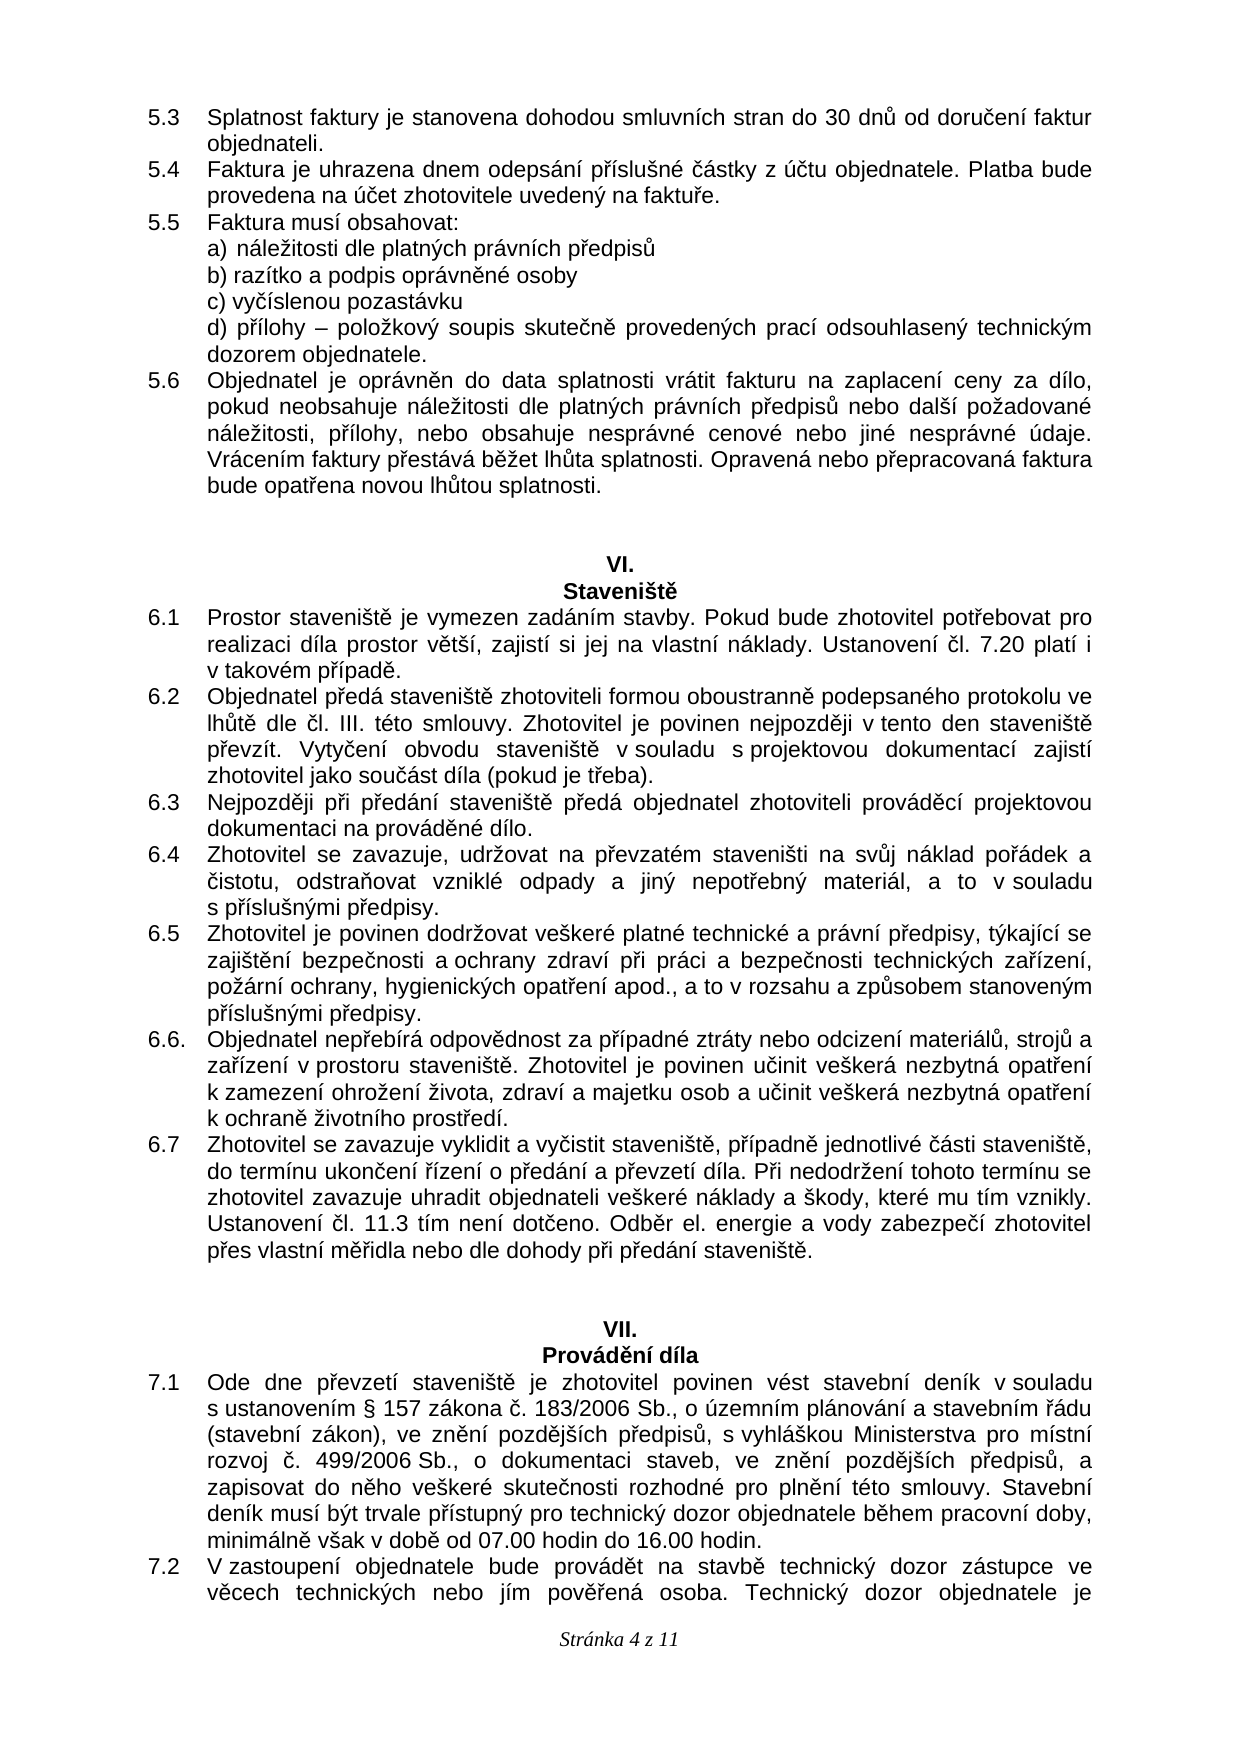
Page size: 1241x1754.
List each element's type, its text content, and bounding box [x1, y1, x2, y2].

text 6.2 Objednatel předá staveniště zhotoviteli formou oboustranně podepsaného protokolu ve lhůtě dle čl. III. této smlouvy. Zhotovitel je povinen nejpozději v tento den staveniště převzít. Vytyčení obvodu staveniště v souladu s projektovou dokumentací zajistí zhotovitel jako součást díla (pokud je třeba). [148, 683, 1092, 789]
text d) přílohy – položkový soupis skutečně provedených prací odsouhlasený technickým dozorem objednatele. [148, 314, 1092, 367]
text 6.6. Objednatel nepřebírá odpovědnost za případné ztráty nebo odcizení materiálů, strojů a zařízení v prostoru staveniště. Zhotovitel je povinen učinit veškerá nezbytná opatření k zamezení ohrožení života, zdraví a majetku osob a učinit veškerá nezbytná opatření k ochraně životního prostředí. [148, 1026, 1092, 1131]
text 5.5 Faktura musí obsahovat: [148, 209, 1092, 235]
text b) razítko a podpis oprávněné osoby [148, 262, 1092, 288]
text 6.7 Zhotovitel se zavazuje vyklidit a vyčistit staveniště, případně jednotlivé části staveniště, do termínu ukončení řízení o předání a převzetí díla. Při nedodržení tohoto termínu se zhotovitel zavazuje uhradit objednateli veškeré náklady a škody, které mu tím vznikly. Ustanovení čl. 11.3 tím není dotčeno. Odběr el. energie a vody zabezpečí zhotovitel přes vlastní měřidla nebo dle dohody při předání staveniště. [148, 1131, 1092, 1263]
text 6.1 Prostor staveniště je vymezen zadáním stavby. Pokud bude zhotovitel potřebovat pro realizaci díla prostor větší, zajistí si jej na vlastní náklady. Ustanovení čl. 7.20 platí i v takovém případě. [148, 604, 1092, 683]
text Staveniště [148, 578, 1092, 604]
text 6.5 Zhotovitel je povinen dodržovat veškeré platné technické a právní předpisy, týkající se zajištění bezpečnosti a ochrany zdraví při práci a bezpečnosti technických zařízení, požární ochrany, hygienických opatření apod., a to v rozsahu a způsobem stanoveným příslušnými předpisy. [148, 920, 1092, 1026]
text 6.4 Zhotovitel se zavazuje, udržovat na převzatém staveništi na svůj náklad pořádek a čistotu, odstraňovat vzniklé odpady a jiný nepotřebný materiál, a to v souladu s příslušnými předpisy. [148, 841, 1092, 920]
text c) vyčíslenou pozastávku [148, 288, 1092, 314]
text 5.4 Faktura je uhrazena dnem odepsání příslušné částky z účtu objednatele. Platba bude provedena na účet zhotovitele uvedený na faktuře. [148, 156, 1092, 209]
text 5.3 Splatnost faktury je stanovena dohodou smluvních stran do 30 dnů od doručení faktur objednateli. [148, 103, 1092, 156]
text 6.3 Nejpozději při předání staveniště předá objednatel zhotoviteli prováděcí projektovou dokumentaci na prováděné dílo. [148, 789, 1092, 841]
text VII. [148, 1316, 1092, 1342]
text 7.1 Ode dne převzetí staveniště je zhotovitel povinen vést stavební deník v souladu s ustanovením § 157 zákona č. 183/2006 Sb., o územním plánování a stavebním řádu (stavební zákon), ve znění pozdějších předpisů, s vyhláškou Ministerstva pro místní rozvoj č. 499/2006 Sb., o dokumentaci staveb, ve znění pozdějších předpisů, a zapisovat do něho veškeré skutečnosti rozhodné pro plnění této smlouvy. Stavební deník musí být trvale přístupný pro technický dozor objednatele během pracovní doby, minimálně však v době od 07.00 hodin do 16.00 hodin. [148, 1368, 1092, 1553]
text a) náležitosti dle platných právních předpisů [148, 235, 1092, 262]
text 5.6 Objednatel je oprávněn do data splatnosti vrátit fakturu na zaplacení ceny za dílo, pokud neobsahuje náležitosti dle platných právních předpisů nebo další požadované náležitosti, přílohy, nebo obsahuje nesprávné cenové nebo jiné nesprávné údaje. Vrácením faktury přestává běžet lhůta splatnosti. Opravená nebo přepracovaná faktura bude opatřena novou lhůtou splatnosti. [148, 367, 1092, 499]
text Provádění díla [148, 1342, 1092, 1368]
text VI. [148, 551, 1092, 578]
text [148, 1553, 1092, 1606]
